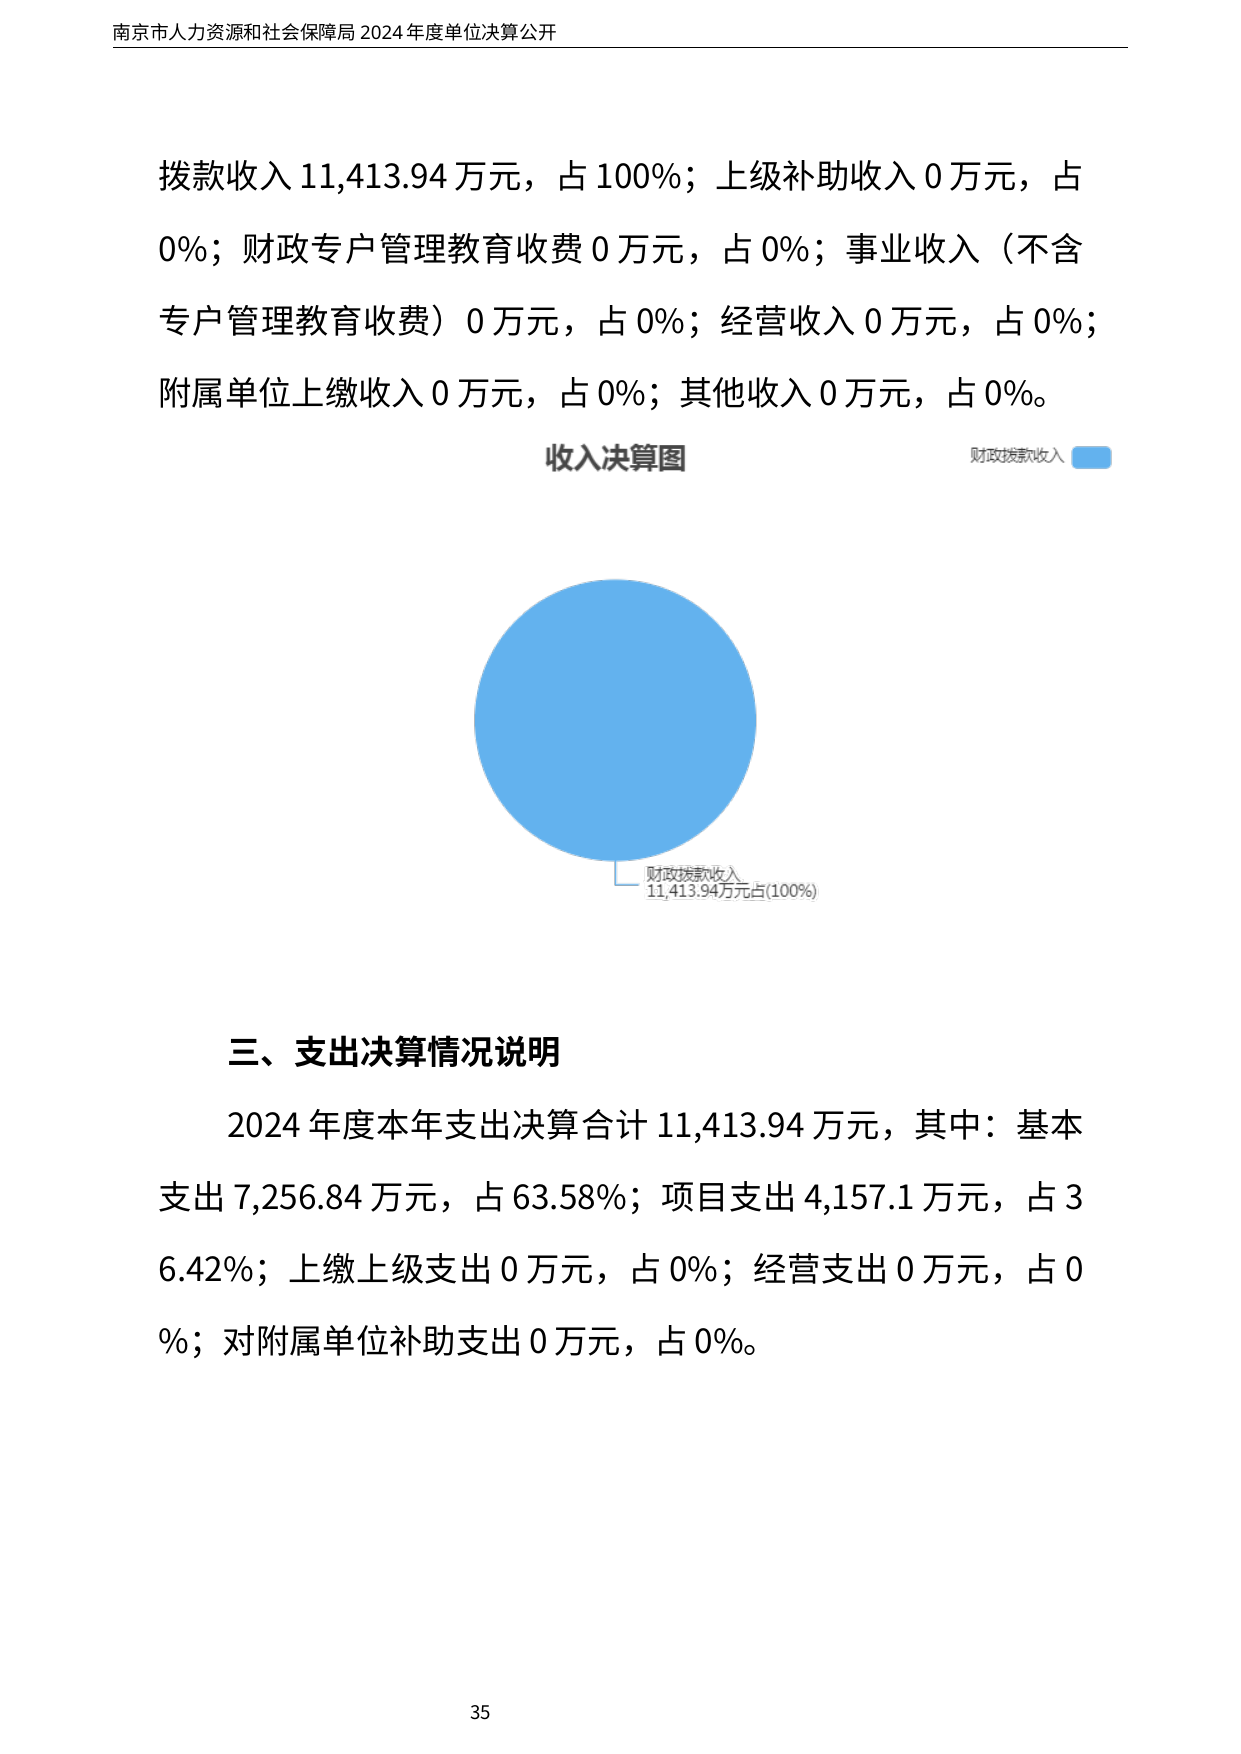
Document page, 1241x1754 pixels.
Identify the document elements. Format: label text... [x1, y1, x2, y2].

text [158, 150, 1084, 415]
picture [112, 439, 1119, 1002]
text 2024年度本年支出决算合计11,413.94万元，其中：基本支出7,256.84万元，占63.58%；项目支出4,157.1万元，占36.42%；上缴上级支出0万元，占0%；经营支出0万元，占0%；对附属单位补助支出0万元，占0%。 [158, 1098, 1084, 1363]
text 三、支出决算情况说明 [158, 1026, 1084, 1074]
